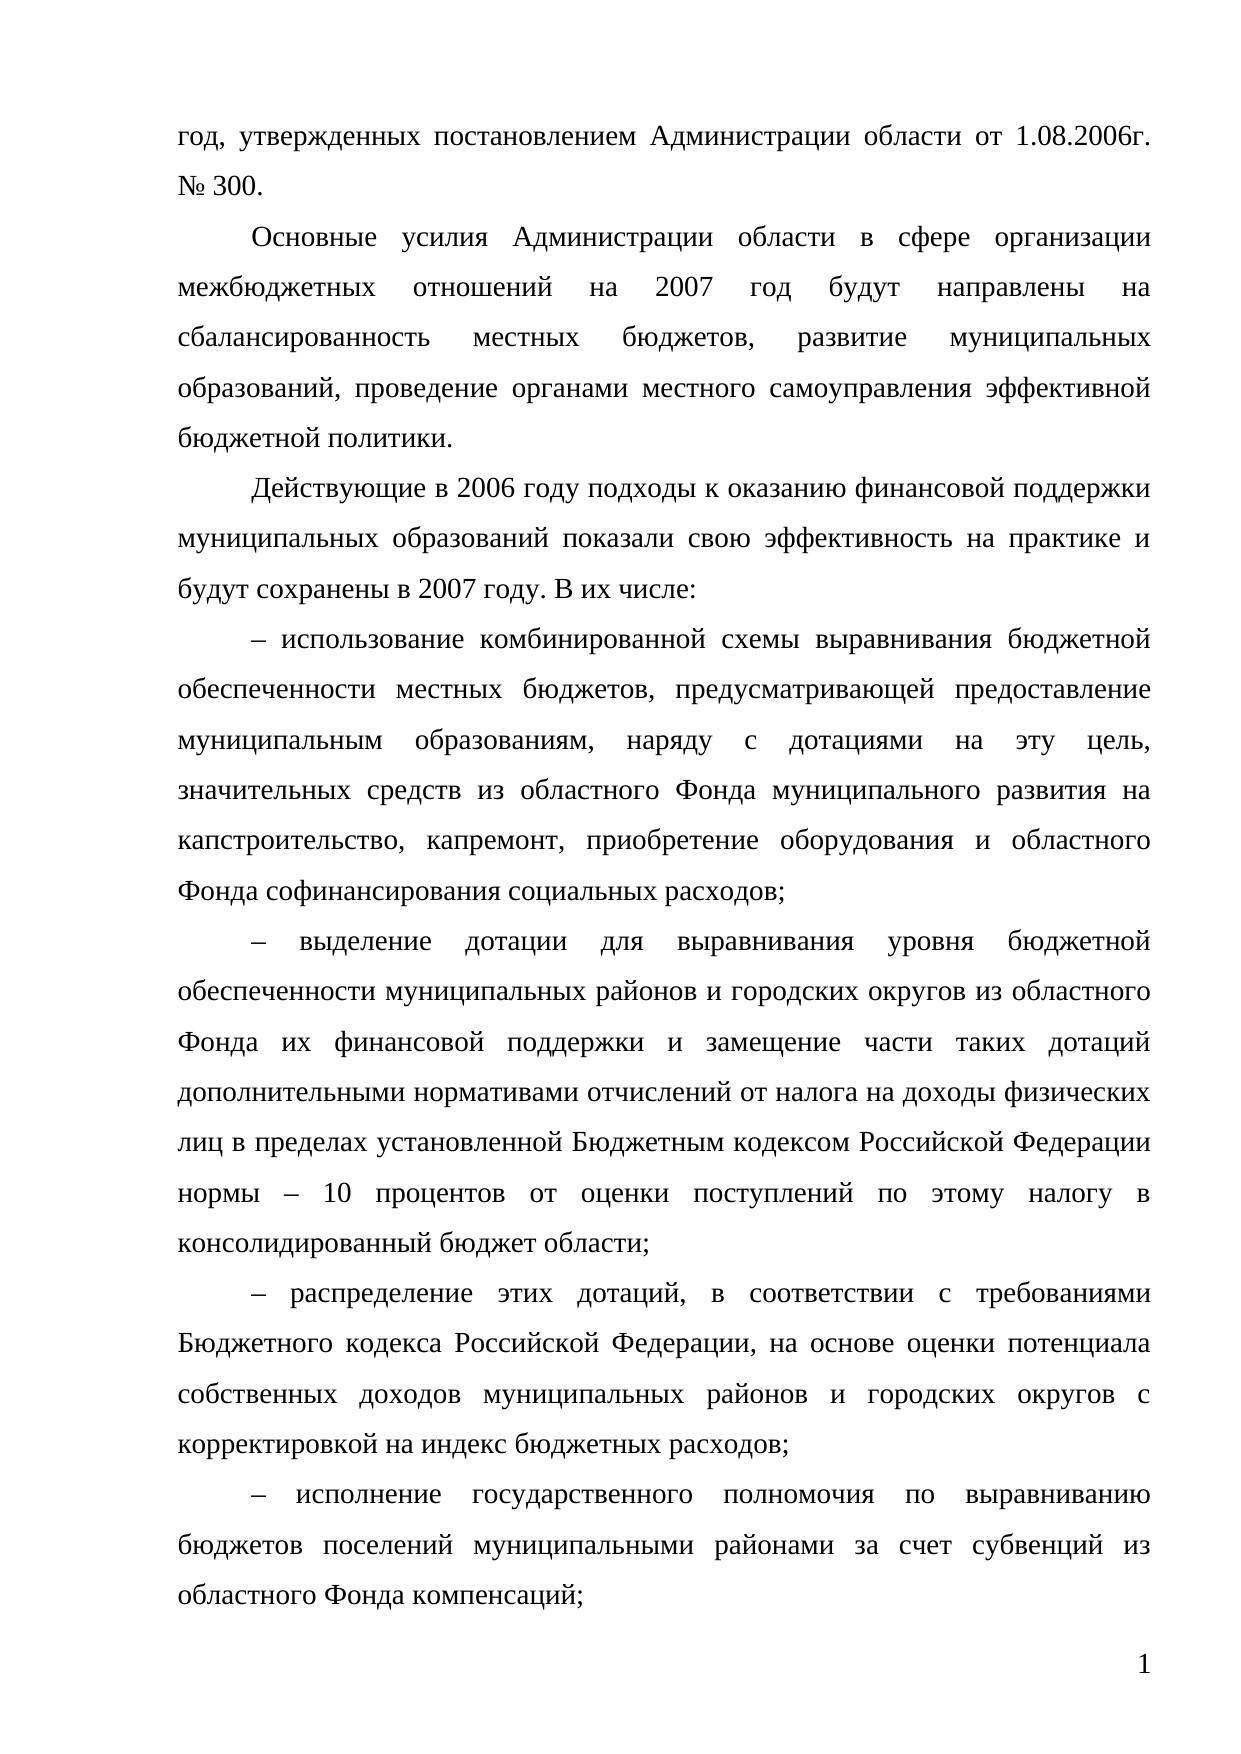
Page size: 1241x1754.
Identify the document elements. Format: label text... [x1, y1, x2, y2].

text – выделение дотации для выравнивания уровня бюджетной обеспеченности муниципальных районов и городских округов из областного Фонда их финансовой поддержки и замещение части таких дотаций дополнительными нормативами отчислений от налога на доходы физических лиц в пределах установленной Бюджетным кодексом Российской Федерации нормы – 10 процентов от оценки поступлений по этому налогу в консолидированный бюджет области; [177, 923, 1152, 1258]
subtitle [177, 118, 1152, 202]
subtitle Основные усилия Администрации области в сфере организации межбюджетных отношений на 2007 год будут направлены на сбалансированность местных бюджетов, развитие муниципальных образований, проведение органами местного самоуправления эффективной бюджетной политики. [177, 219, 1152, 453]
text – использование комбинированной схемы выравнивания бюджетной обеспеченности местных бюджетов, предусматривающей предоставление муниципальным образованиям, наряду с дотациями на эту цель, значительных средств из областного Фонда муниципального развития на капстроительство, капремонт, приобретение оборудования и областного Фонда софинансирования социальных расходов; [177, 621, 1152, 906]
text Действующие в 2006 году подходы к оказанию финансовой поддержки муниципальных образований показали свою эффективность на практике и будут сохранены в 2007 году. В их числе: [177, 470, 1152, 604]
text – распределение этих дотаций, в соответствии с требованиями Бюджетного кодекса Российской Федерации, на основе оценки потенциала собственных доходов муниципальных районов и городских округов с корректировкой на индекс бюджетных расходов; [177, 1275, 1152, 1460]
text – исполнение государственного полномочия по выравниванию бюджетов поселений муниципальными районами за счет субвенций из областного Фонда компенсаций; [177, 1477, 1152, 1611]
